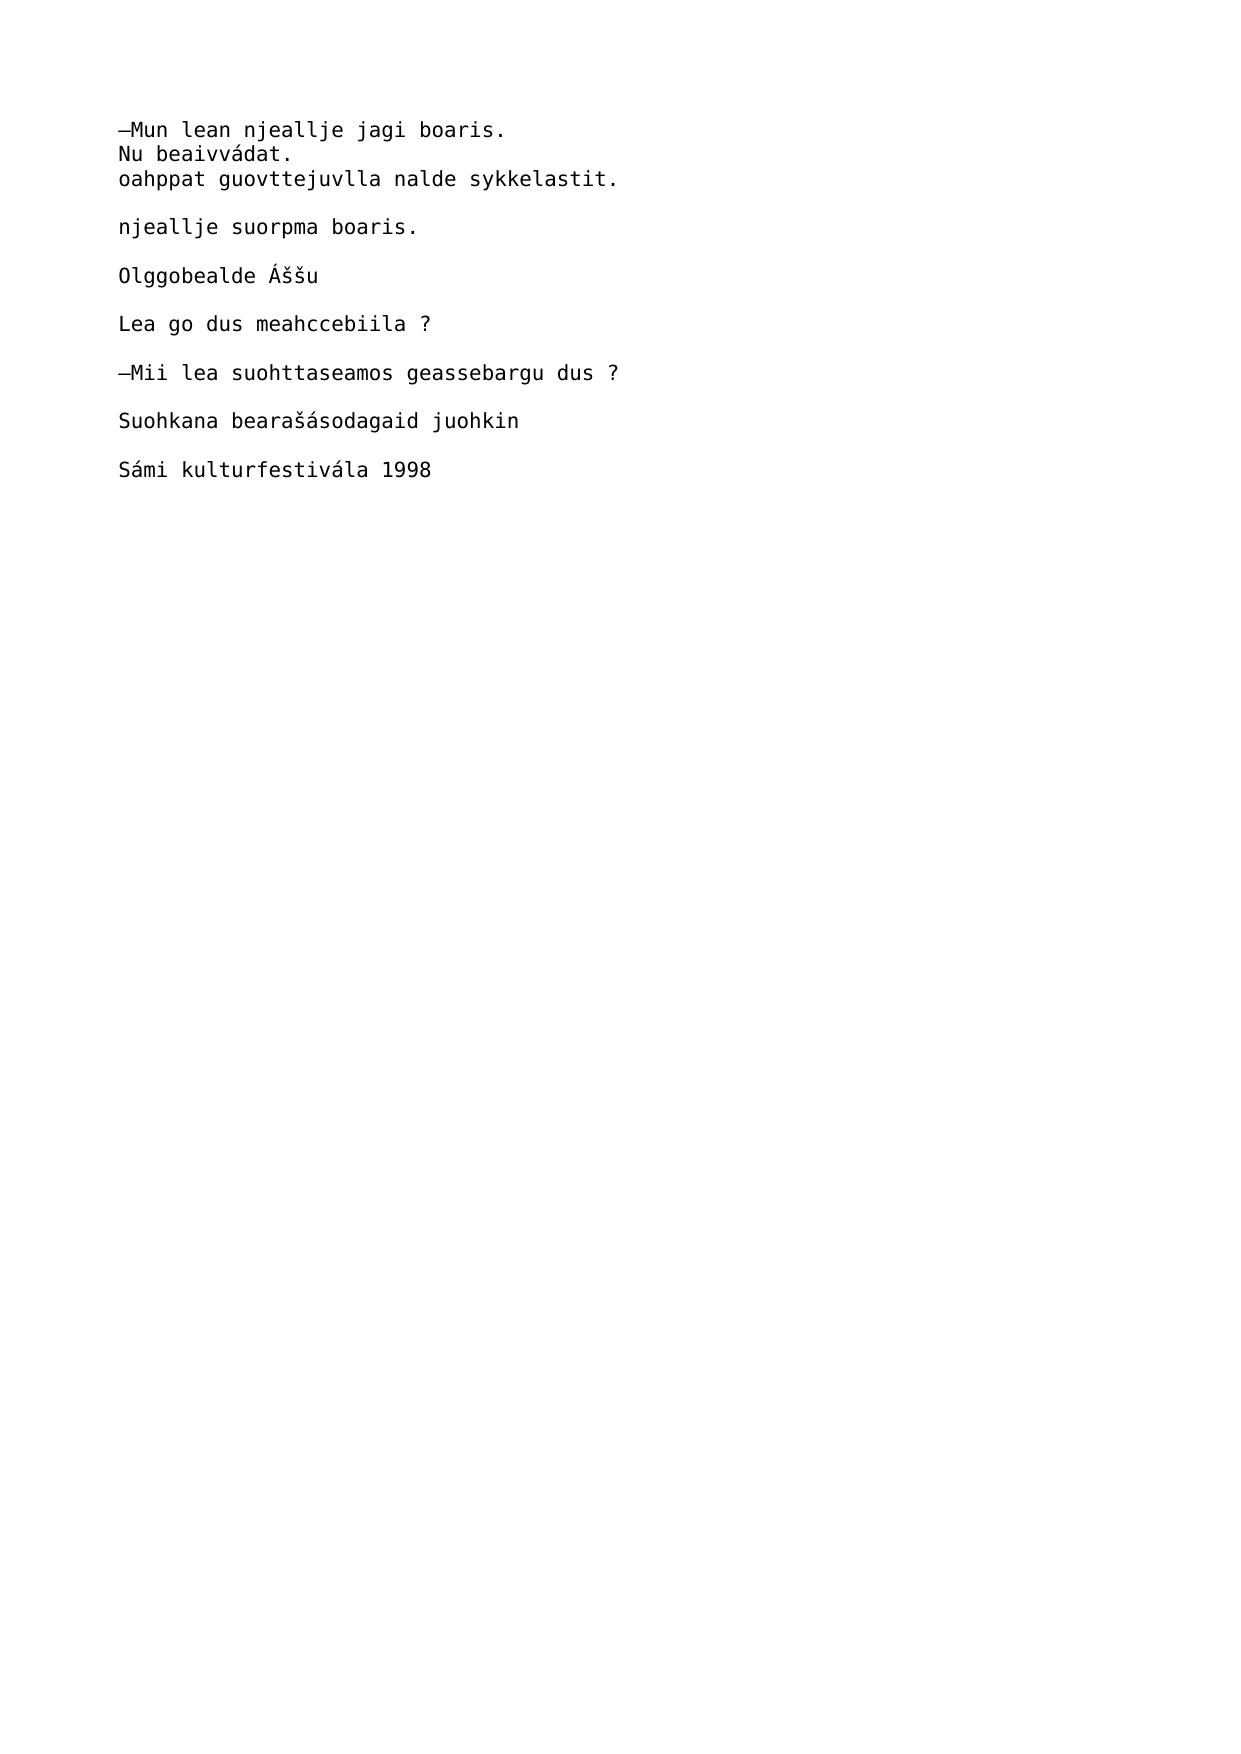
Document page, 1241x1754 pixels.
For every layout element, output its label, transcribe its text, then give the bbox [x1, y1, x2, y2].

text Olggobealde Áššu [118, 264, 1122, 288]
text Lea go dus meahccebiila ? [118, 312, 1122, 337]
text –Mun lean njeallje jagi boaris. [118, 118, 1122, 142]
text Suohkana bearašásodagaid juohkin [118, 409, 1122, 434]
text –Mii lea suohttaseamos geassebargu dus ? [118, 361, 1122, 385]
text Sámi kulturfestivála 1998 [118, 458, 1122, 482]
text Nu beaivvádat. [118, 142, 1122, 167]
text njeallje suorpma boaris. [118, 215, 1122, 239]
text oahppat guovttejuvlla nalde sykkelastit. [118, 167, 1122, 191]
